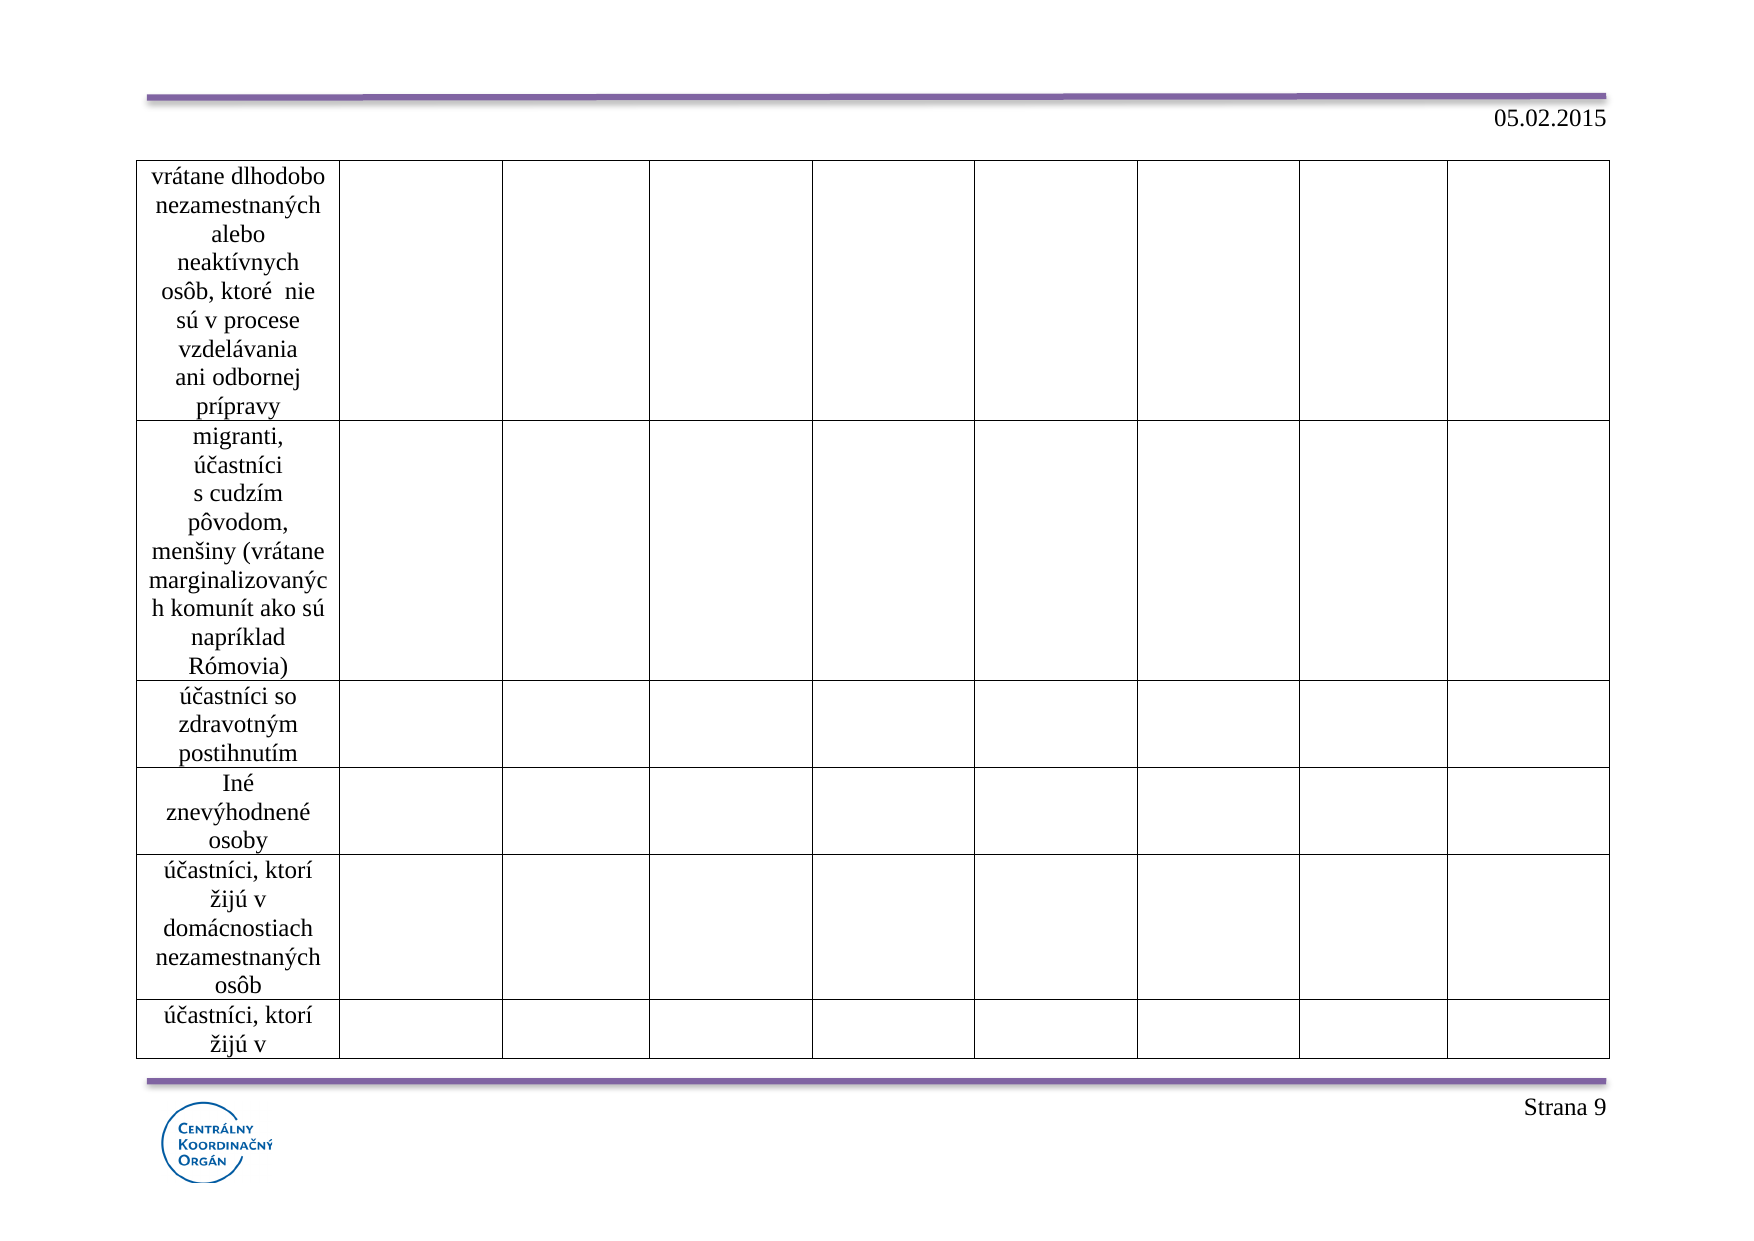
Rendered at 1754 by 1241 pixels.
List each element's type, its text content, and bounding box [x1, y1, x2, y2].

table_cell [1138, 855, 1299, 999]
table_cell [650, 1000, 812, 1058]
picture [159, 1101, 272, 1182]
table_cell účastníci, ktorí žijú v domácnostiach nezamestnaných osôb [137, 855, 339, 999]
table_cell [1138, 161, 1299, 420]
table_cell [340, 855, 502, 999]
table_cell [975, 855, 1137, 999]
table_cell [975, 161, 1137, 420]
table_cell účastníci, ktorí žijú v domácnostiach nezamestnaných osôb so závislými deťmi [137, 1000, 339, 1058]
table_cell [813, 681, 974, 767]
table_cell [503, 855, 649, 999]
table_cell [503, 161, 649, 420]
table_cell [1138, 421, 1299, 680]
table_cell Iné znevýhodnené osoby [137, 768, 339, 854]
table_cell [1300, 1000, 1447, 1058]
table_cell [503, 421, 649, 680]
table_cell [975, 768, 1137, 854]
table_cell [650, 855, 812, 999]
table_cell [340, 681, 502, 767]
table_cell [650, 681, 812, 767]
table_cell [340, 161, 502, 420]
table_cell [813, 768, 974, 854]
table_cell [1300, 681, 1447, 767]
table_cell [1448, 768, 1609, 854]
table_cell [1300, 768, 1447, 854]
table_cell [1138, 681, 1299, 767]
table_cell [503, 768, 649, 854]
table_cell [1300, 855, 1447, 999]
table_cell [650, 768, 812, 854]
table_cell [1138, 1000, 1299, 1058]
table_cell [975, 1000, 1137, 1058]
table_cell [1300, 421, 1447, 680]
table_cell [503, 1000, 649, 1058]
table_cell [975, 681, 1137, 767]
table_cell [340, 421, 502, 680]
table_cell [1138, 768, 1299, 854]
table_cell [813, 1000, 974, 1058]
table_cell [650, 421, 812, 680]
table_cell [503, 681, 649, 767]
table_cell [1448, 161, 1609, 420]
table_cell účastníci so zdravotným postihnutím [137, 681, 339, 767]
table_cell [975, 421, 1137, 680]
table_cell [340, 768, 502, 854]
table_cell migranti, účastníci s cudzím pôvodom, menšiny (vrátane marginalizovaných komunít ako sú napríklad Rómovia) [137, 421, 339, 680]
table_cell [1448, 681, 1609, 767]
table_cell [813, 161, 974, 420]
table_cell [813, 421, 974, 680]
table_cell [650, 161, 812, 420]
table_cell [1448, 855, 1609, 999]
table_cell [813, 855, 974, 999]
table_cell [1448, 1000, 1609, 1058]
table_cell [1448, 421, 1609, 680]
table_cell [1300, 161, 1447, 420]
table_cell [340, 1000, 502, 1058]
